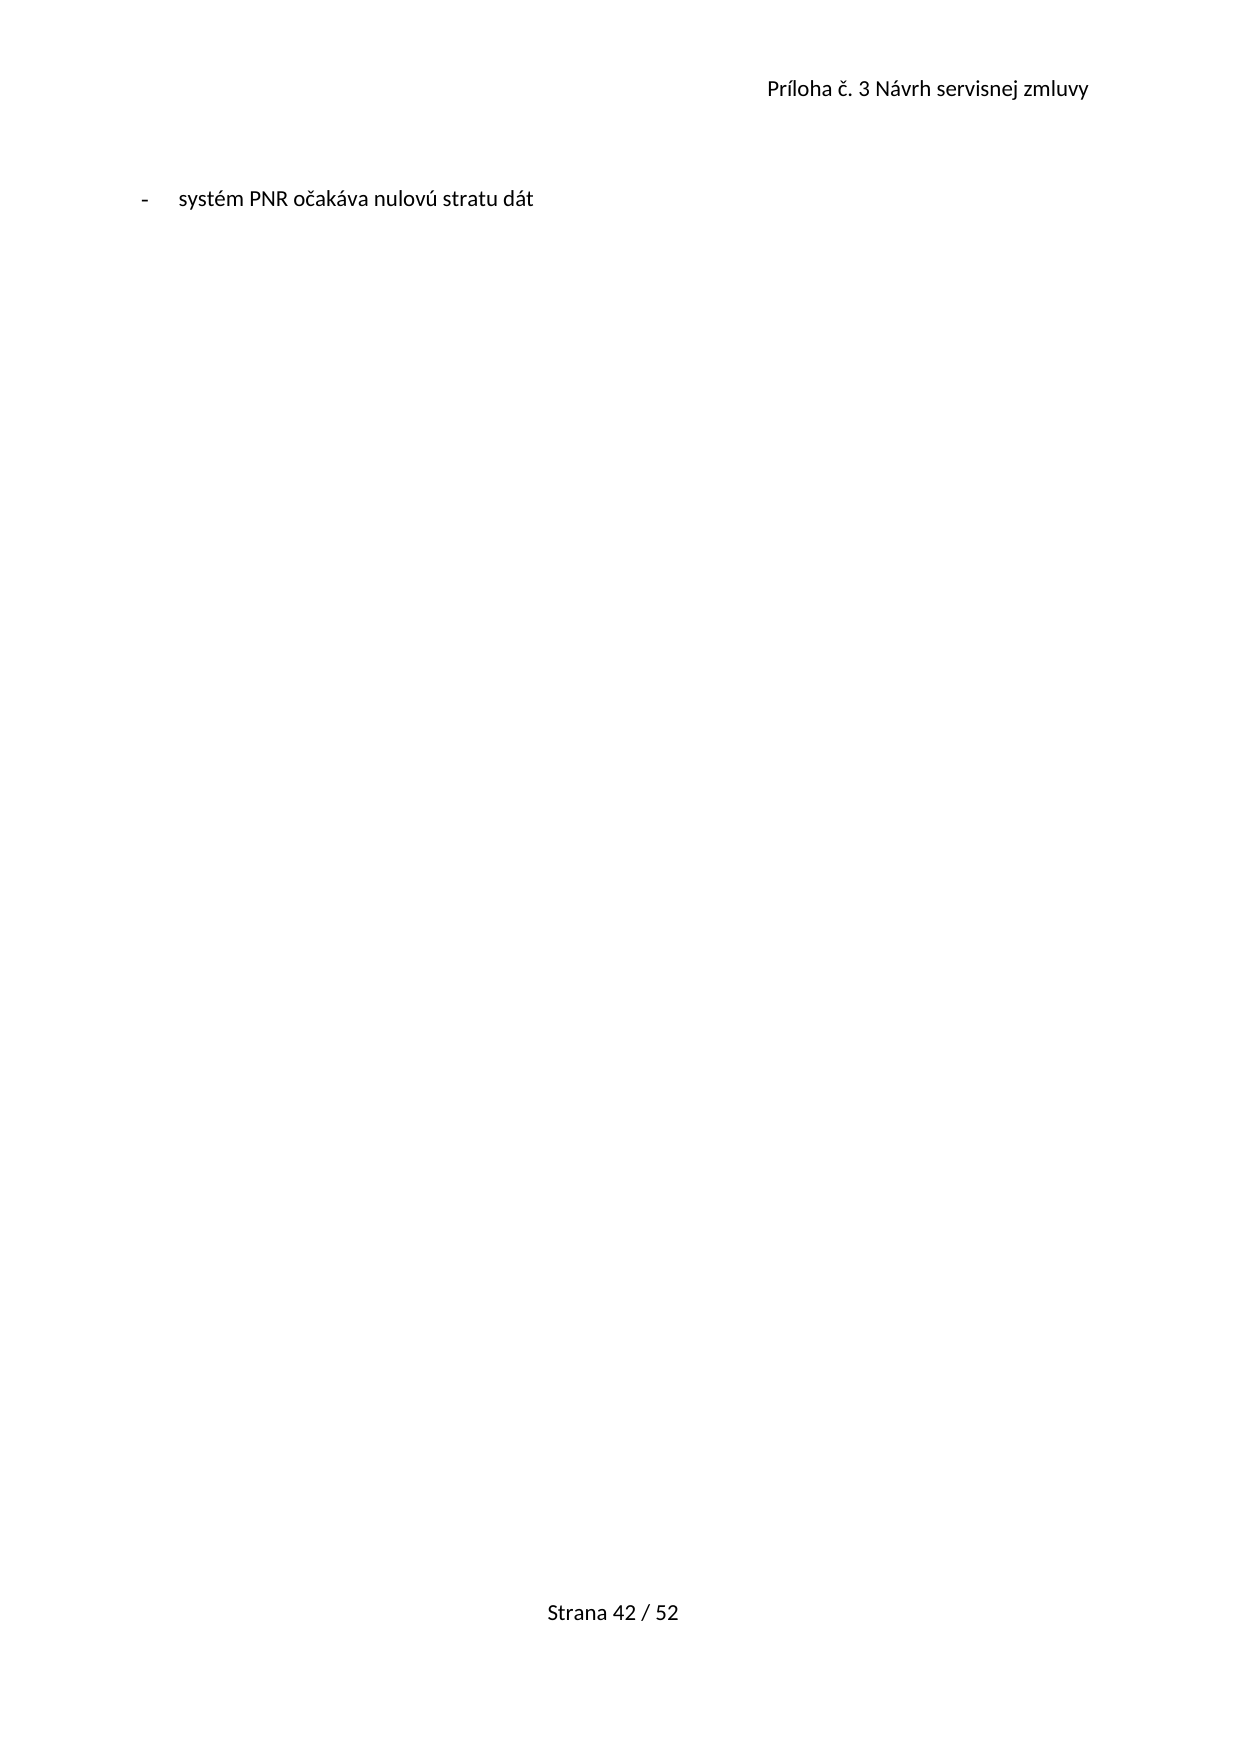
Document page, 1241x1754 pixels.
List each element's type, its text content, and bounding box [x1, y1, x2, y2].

list systém PNR očakáva nulovú stratu dát [141, 184, 1122, 212]
